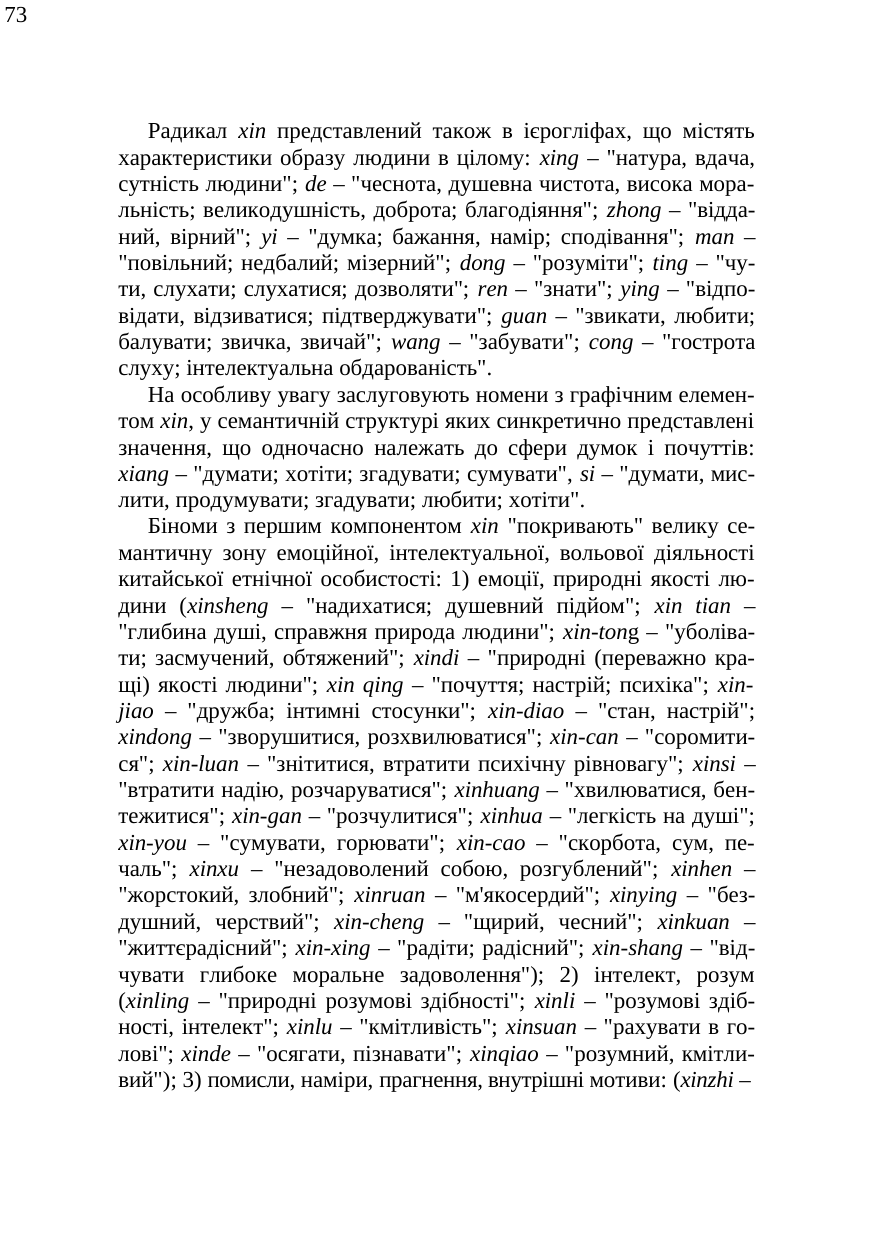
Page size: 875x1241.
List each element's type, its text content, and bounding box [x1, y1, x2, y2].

text Радикал xin представлений також в ієрогліфах, що містять характеристики образу людини в цілому: xing – "натура, вдача, сутність людини"; de – "чеснота, душевна чистота, висока мора- льність; великодушність, доброта; благодіяння"; zhong – "відда- ний, вірний"; yi – "думка; бажання, намір; сподівання"; man – "повільний; недбалий; мізерний"; dong – "розуміти"; ting – "чу- ти, слухати; слухатися; дозволяти"; ren – "знати"; ying – "відпо- відати, відзиватися; підтверджувати"; guan – "звикати, любити; балувати; звичка, звичай"; wang – "забувати"; cong – "гострота слуху; інтелектуальна обдарованість". [118, 117, 756, 381]
text Біноми з першим компонентом xin "покривають" велику се- мантичну зону емоційної, інтелектуальної, вольової діяльності китайської етнічної особистості: 1) емоції, природні якості лю- дини (xinsheng – "надихатися; душевний підйом"; xin tian – "глибина душі, справжня природа людини"; xin-tong – "уболіва- ти; засмучений, обтяжений"; xindi – "природні (переважно кра- щі) якості людини"; xin qing – "почуття; настрій; психіка"; xin- jiao – "дружба; інтимні стосунки"; xin-diao – "стан, настрій"; xindong – "зворушитися, розхвилюватися"; xin-can – "соромити- ся"; xin-luan – "знітитися, втратити психічну рівновагу"; xinsi – "втратити надію, розчаруватися"; xinhuang – "хвилюватися, бен- тежитися"; xin-gan – "розчулитися"; xinhua – "легкість на душі"; xin-you – "сумувати, горювати"; xin-cao – "скорбота, сум, пе- чаль"; xinxu – "незадоволений собою, розгублений"; xinhen – "жорстокий, злобний"; xinruan – "м'якосердий"; xinying – "без- душний, черствий"; xin-cheng – "щирий, чесний"; xinkuan – "життєрадісний"; xin-xing – "радіти; радісний"; xin-shang – "від- чувати глибоке моральне задоволення"); 2) інтелект, розум (xinling – "природні розумові здібності"; xinli – "розумові здіб- ності, інтелект"; xinlu – "кмітливість"; xinsuan – "рахувати в го- лові"; xinde – "осягати, пізнавати"; xinqiao – "розумний, кмітли- вий"); 3) помисли, наміри, прагнення, внутрішні мотиви: (xinzhi – [118, 513, 756, 1092]
text На особливу увагу заслуговують номени з графічним елемен- том xin, у семантичній структурі яких синкретично представлені значення, що одночасно належать до сфери думок і почуттів: xiang – "думати; хотіти; згадувати; сумувати", si – "думати, мис- лити, продумувати; згадувати; любити; хотіти". [118, 381, 755, 513]
